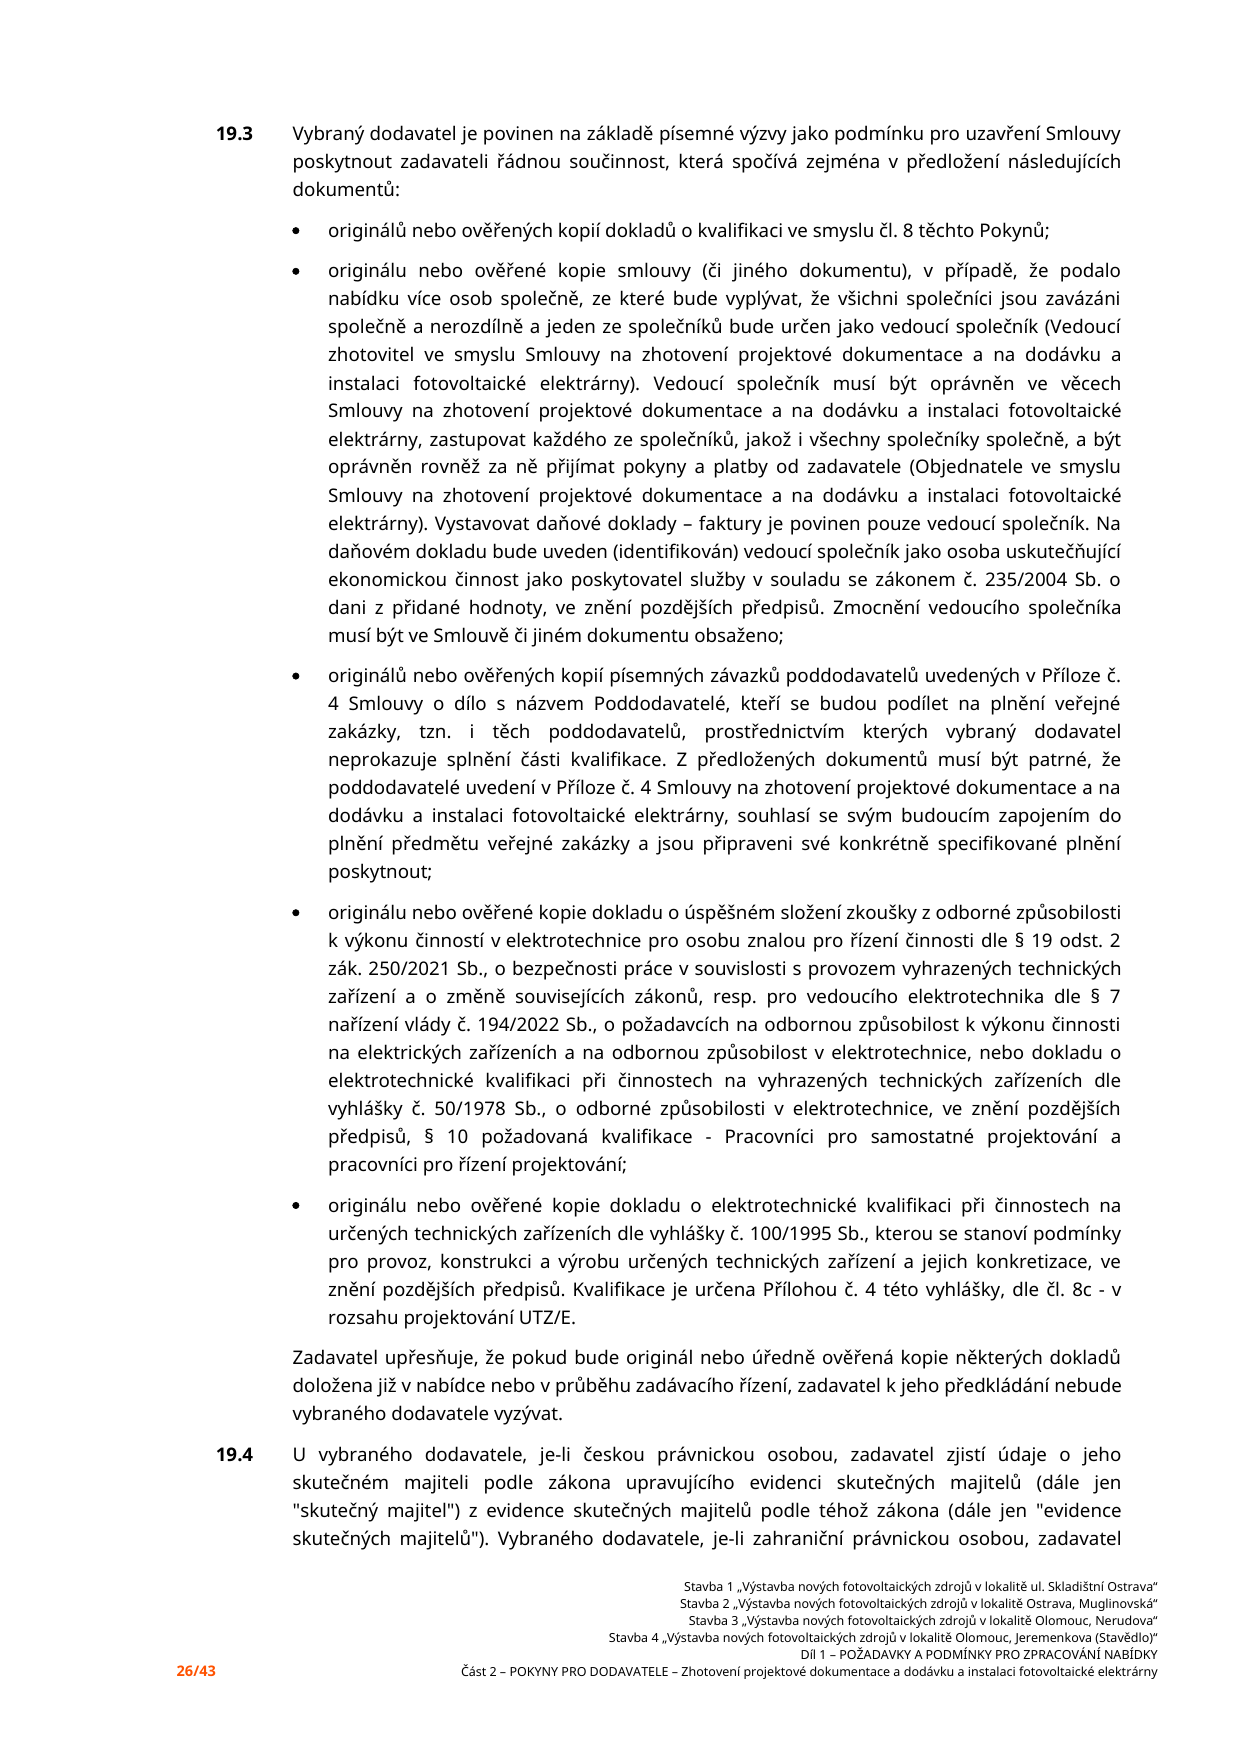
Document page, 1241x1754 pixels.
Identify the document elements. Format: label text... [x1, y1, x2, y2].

text Vybraný dodavatel je povinen na základě písemné výzvy jako podmínku pro uzavření Smlouvy poskytnout zadavateli řádnou součinnost, která spočívá zejména v předložení následujících dokumentů: [216, 121, 1122, 202]
text originálů nebo ověřených kopií písemných závazků poddodavatelů uvedených v Příloze č. 4 Smlouvy o dílo s názvem Poddodavatelé, kteří se budou podílet na plnění veřejné zakázky, tzn. i těch poddodavatelů, prostřednictvím kterých vybraný dodavatel neprokazuje splnění části kvalifikace. Z předložených dokumentů musí být patrné, že poddodavatelé uvedení v Příloze č. 4 Smlouvy na zhotovení projektové dokumentace a na dodávku a instalaci fotovoltaické elektrárny, souhlasí se svým budoucím zapojením do plnění předmětu veřejné zakázky a jsou připraveni své konkrétně specifikované plnění poskytnout; [292, 662, 1122, 884]
text originálu nebo ověřené kopie dokladu o úspěšném složení zkoušky z odborné způsobilosti k výkonu činností v elektrotechnice pro osobu znalou pro řízení činnosti dle § 19 odst. 2 zák. 250/2021 Sb., o bezpečnosti práce v souvislosti s provozem vyhrazených technických zařízení a o změně souvisejících zákonů, resp. pro vedoucího elektrotechnika dle § 7 nařízení vlády č. 194/2022 Sb., o požadavcích na odbornou způsobilost k výkonu činnosti na elektrických zařízeních a na odbornou způsobilost v elektrotechnice, nebo dokladu o elektrotechnické kvalifikaci při činnostech na vyhrazených technických zařízeních dle vyhlášky č. 50/1978 Sb., o odborné způsobilosti v elektrotechnice, ve znění pozdějších předpisů, § 10 požadovaná kvalifikace - Pracovníci pro samostatné projektování a pracovníci pro řízení projektování; [292, 899, 1122, 1177]
text originálů nebo ověřených kopií dokladů o kvalifikaci ve smyslu čl. 8 těchto Pokynů; [292, 217, 1122, 243]
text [216, 1441, 1122, 1551]
list Zadavatel upřesňuje, že pokud bude originál nebo úředně ověřená kopie některých dokladů doložena již v nabídce nebo v průběhu zadávacího řízení, zadavatel k jeho předkládání nebude vybraného dodavatele vyzývat. [292, 1344, 1122, 1426]
text originálu nebo ověřené kopie dokladu o elektrotechnické kvalifikaci při činnostech na určených technických zařízeních dle vyhlášky č. 100/1995 Sb., kterou se stanoví podmínky pro provoz, konstrukci a výrobu určených technických zařízení a jejich konkretizace, ve znění pozdějších předpisů. Kvalifikace je určena Přílohou č. 4 této vyhlášky, dle čl. 8c - v rozsahu projektování UTZ/E. [292, 1192, 1122, 1329]
text originálu nebo ověřené kopie smlouvy (či jiného dokumentu), v případě, že podalo nabídku více osob společně, ze které bude vyplývat, že všichni společníci jsou zavázáni společně a nerozdílně a jeden ze společníků bude určen jako vedoucí společník (Vedoucí zhotovitel ve smyslu Smlouvy na zhotovení projektové dokumentace a na dodávku a instalaci fotovoltaické elektrárny). Vedoucí společník musí být oprávněn ve věcech Smlouvy na zhotovení projektové dokumentace a na dodávku a instalaci fotovoltaické elektrárny, zastupovat každého ze společníků, jakož i všechny společníky společně, a být oprávněn rovněž za ně přijímat pokyny a platby od zadavatele (Objednatele ve smyslu Smlouvy na zhotovení projektové dokumentace a na dodávku a instalaci fotovoltaické elektrárny). Vystavovat daňové doklady – faktury je povinen pouze vedoucí společník. Na daňovém dokladu bude uveden (identifikován) vedoucí společník jako osoba uskutečňující ekonomickou činnost jako poskytovatel služby v souladu se zákonem č. 235/2004 Sb. o dani z přidané hodnoty, ve znění pozdějších předpisů. Zmocnění vedoucího společníka musí být ve Smlouvě či jiném dokumentu obsaženo; [292, 258, 1122, 647]
